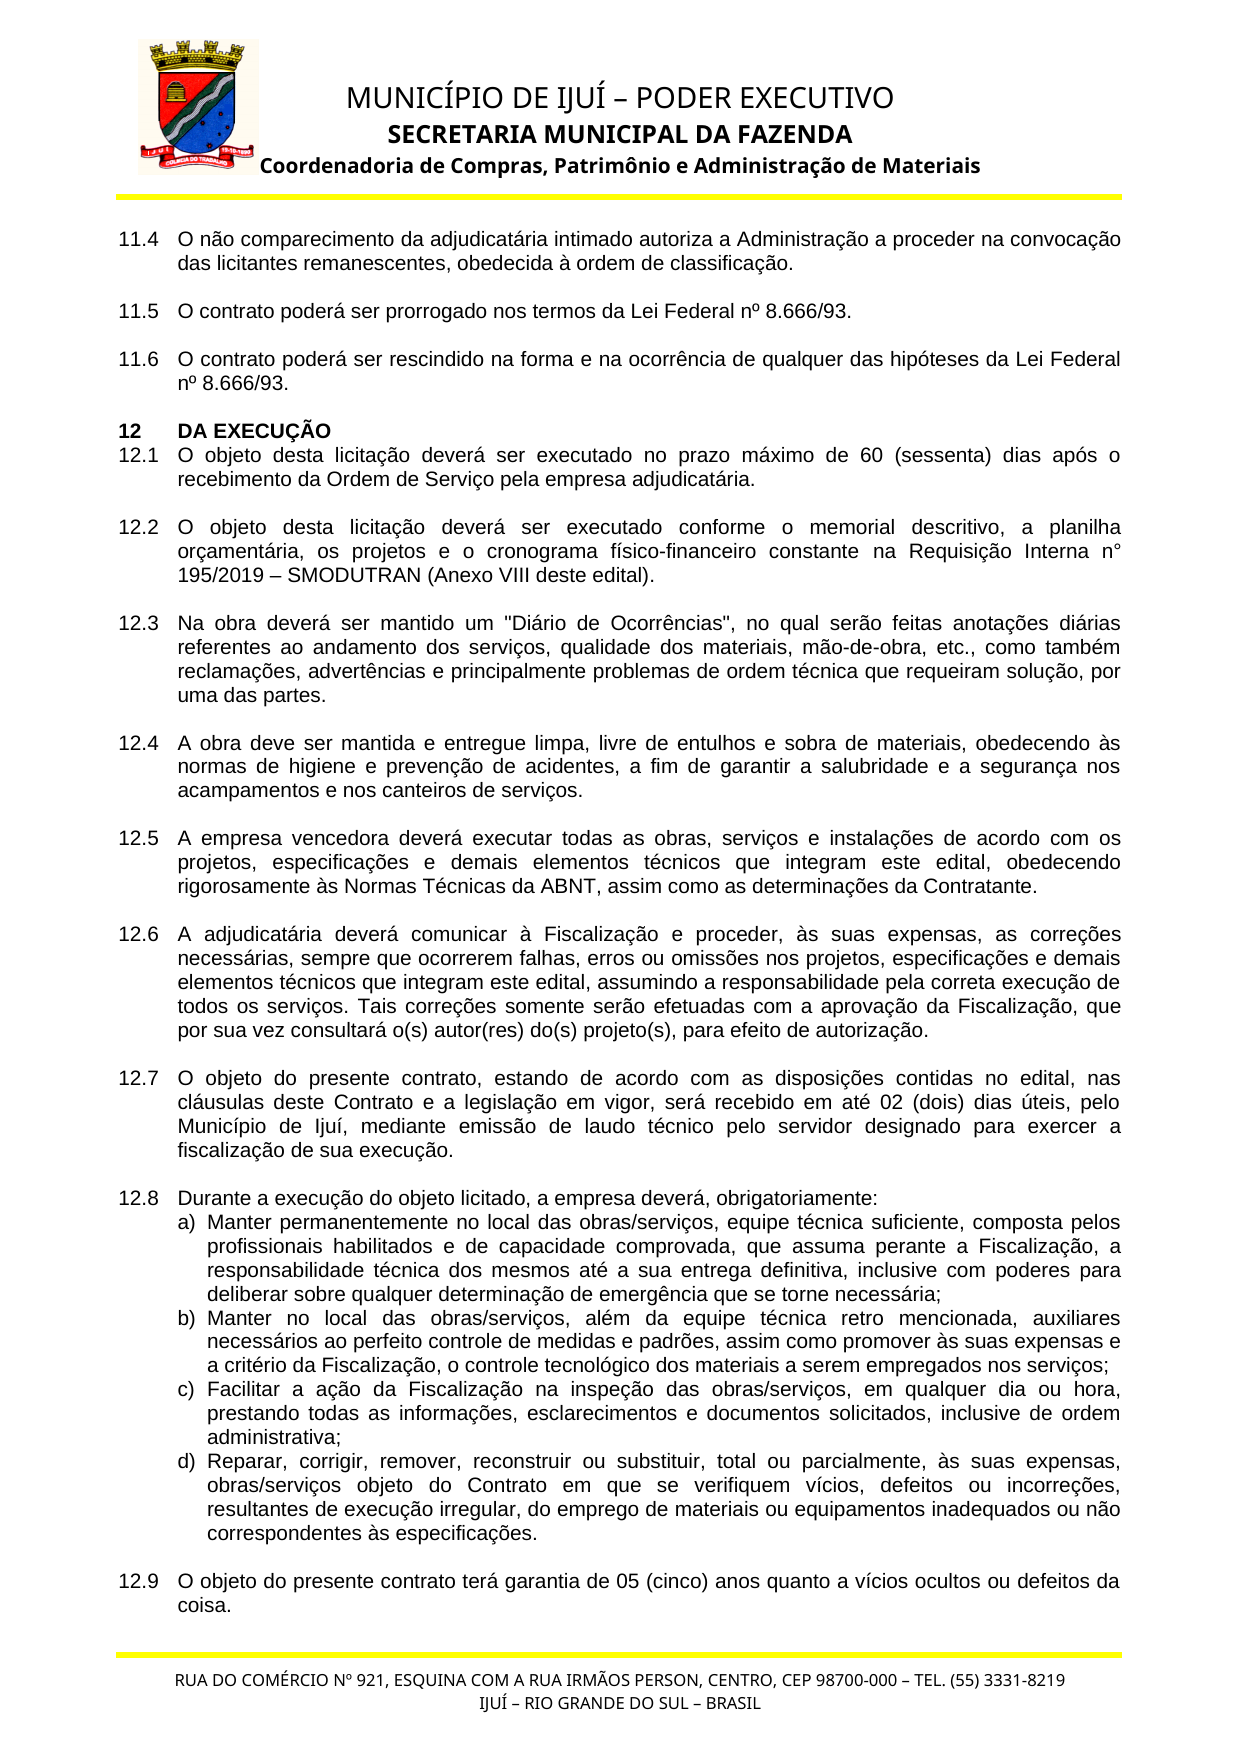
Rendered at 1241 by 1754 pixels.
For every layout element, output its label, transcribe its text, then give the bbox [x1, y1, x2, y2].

list DA EXECUÇÃO [118, 419, 1122, 443]
list Durante a execução do objeto licitado, a empresa deverá, obrigatoriamente: [118, 1186, 1122, 1209]
list A adjudicatária deverá comunicar à Fiscalização e proceder, às suas expensas, as correções necessárias, sempre que ocorrerem falhas, erros ou omissões nos projetos, especificações e demais elementos técnicos que integram este edital, assumindo a responsabilidade pela correta execução de todos os serviços. Tais correções somente serão efetuadas com a aprovação da Fiscalização, que por sua vez consultará o(s) autor(res) do(s) projeto(s), para efeito de autorização. [118, 922, 1122, 1042]
list Facilitar a ação da Fiscalização na inspeção das obras/serviços, em qualquer dia ou hora, prestando todas as informações, esclarecimentos e documentos solicitados, inclusive de ordem administrativa; [177, 1377, 1122, 1449]
list Na obra deverá ser mantido um "Diário de Ocorrências", no qual serão feitas anotações diárias referentes ao andamento dos serviços, qualidade dos materiais, mão-de-obra, etc., como também reclamações, advertências e principalmente problemas de ordem técnica que requeiram solução, por uma das partes. [118, 611, 1122, 706]
list A obra deve ser mantida e entregue limpa, livre de entulhos e sobra de materiais, obedecendo às normas de higiene e prevenção de acidentes, a fim de garantir a salubridade e a segurança nos acampamentos e nos canteiros de serviços. [118, 730, 1122, 802]
list O objeto do presente contrato, estando de acordo com as disposições contidas no edital, nas cláusulas deste Contrato e a legislação em vigor, será recebido em até 02 (dois) dias úteis, pelo Município de Ijuí, mediante emissão de laudo técnico pelo servidor designado para exercer a fiscalização de sua execução. [118, 1066, 1122, 1162]
list O não comparecimento da adjudicatária intimado autoriza a Administração a proceder na convocação das licitantes remanescentes, obedecida à ordem de classificação. [118, 227, 1122, 275]
list O contrato poderá ser prorrogado nos termos da Lei Federal nº 8.666/93. [118, 299, 1122, 323]
list O objeto desta licitação deverá ser executado conforme o memorial descritivo, a planilha orçamentária, os projetos e o cronograma físico-financeiro constante na Requisição Interna n° 195/2019 – SMODUTRAN (Anexo VIII deste edital). [118, 515, 1122, 587]
list O contrato poderá ser rescindido na forma e na ocorrência de qualquer das hipóteses da Lei Federal nº 8.666/93. [118, 347, 1122, 395]
list Manter permanentemente no local das obras/serviços, equipe técnica suficiente, composta pelos profissionais habilitados e de capacidade comprovada, que assuma perante a Fiscalização, a responsabilidade técnica dos mesmos até a sua entrega definitiva, inclusive com poderes para deliberar sobre qualquer determinação de emergência que se torne necessária; [177, 1209, 1122, 1305]
list Manter no local das obras/serviços, além da equipe técnica retro mencionada, auxiliares necessários ao perfeito controle de medidas e padrões, assim como promover às suas expensas e a critério da Fiscalização, o controle tecnológico dos materiais a serem empregados nos serviços; [177, 1305, 1122, 1377]
list Reparar, corrigir, remover, reconstruir ou substituir, total ou parcialmente, às suas expensas, obras/serviços objeto do Contrato em que se verifiquem vícios, defeitos ou incorreções, resultantes de execução irregular, do emprego de materiais ou equipamentos inadequados ou não correspondentes às especificações. [177, 1449, 1122, 1545]
picture [138, 39, 259, 175]
list A empresa vencedora deverá executar todas as obras, serviços e instalações de acordo com os projetos, especificações e demais elementos técnicos que integram este edital, obedecendo rigorosamente às Normas Técnicas da ABNT, assim como as determinações da Contratante. [118, 826, 1122, 898]
list O objeto desta licitação deverá ser executado no prazo máximo de 60 (sessenta) dias após o recebimento da Ordem de Serviço pela empresa adjudicatária. [118, 443, 1122, 491]
list O objeto do presente contrato terá garantia de 05 (cinco) anos quanto a vícios ocultos ou defeitos da coisa. [118, 1569, 1122, 1617]
